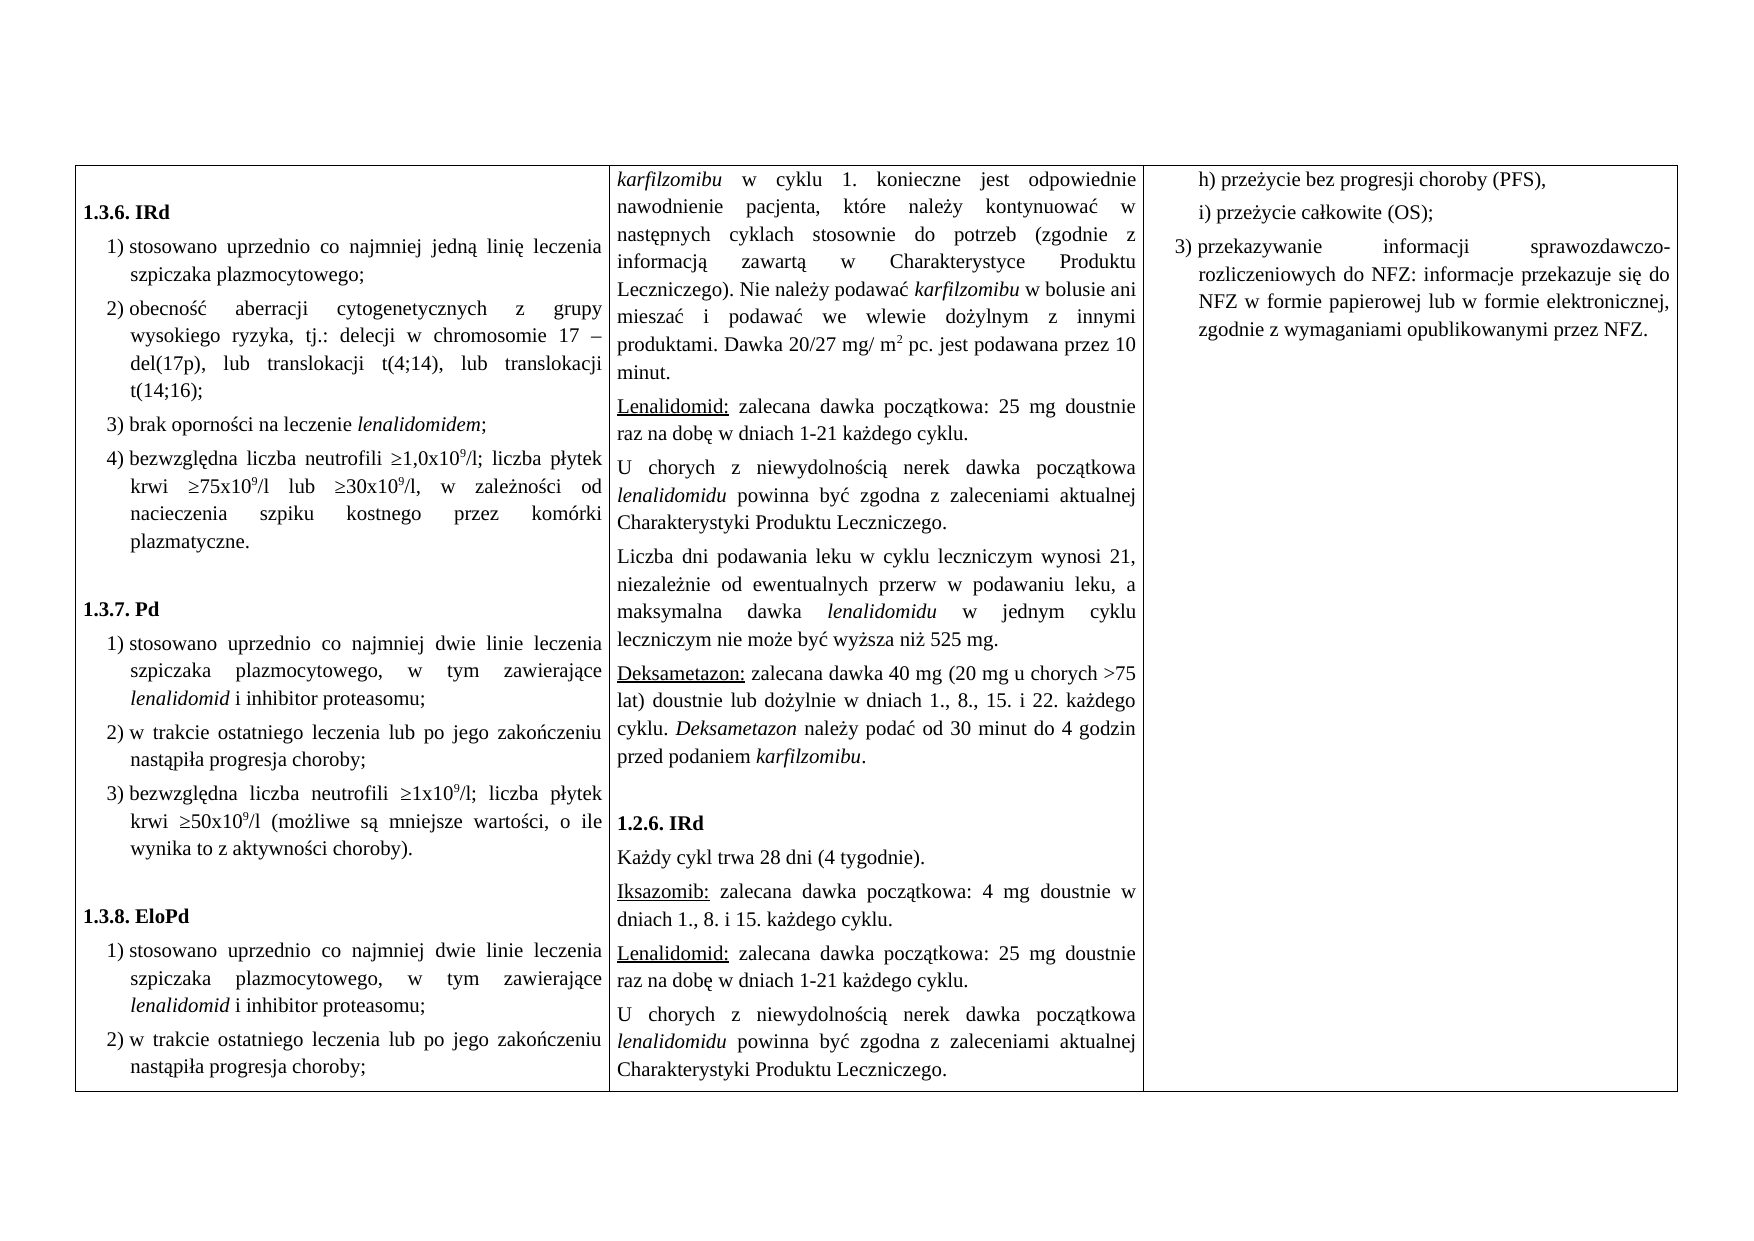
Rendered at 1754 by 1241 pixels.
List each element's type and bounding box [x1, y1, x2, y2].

table_cell [76, 166, 609, 1091]
table_cell [1144, 166, 1677, 1091]
table_cell [610, 166, 1143, 1091]
